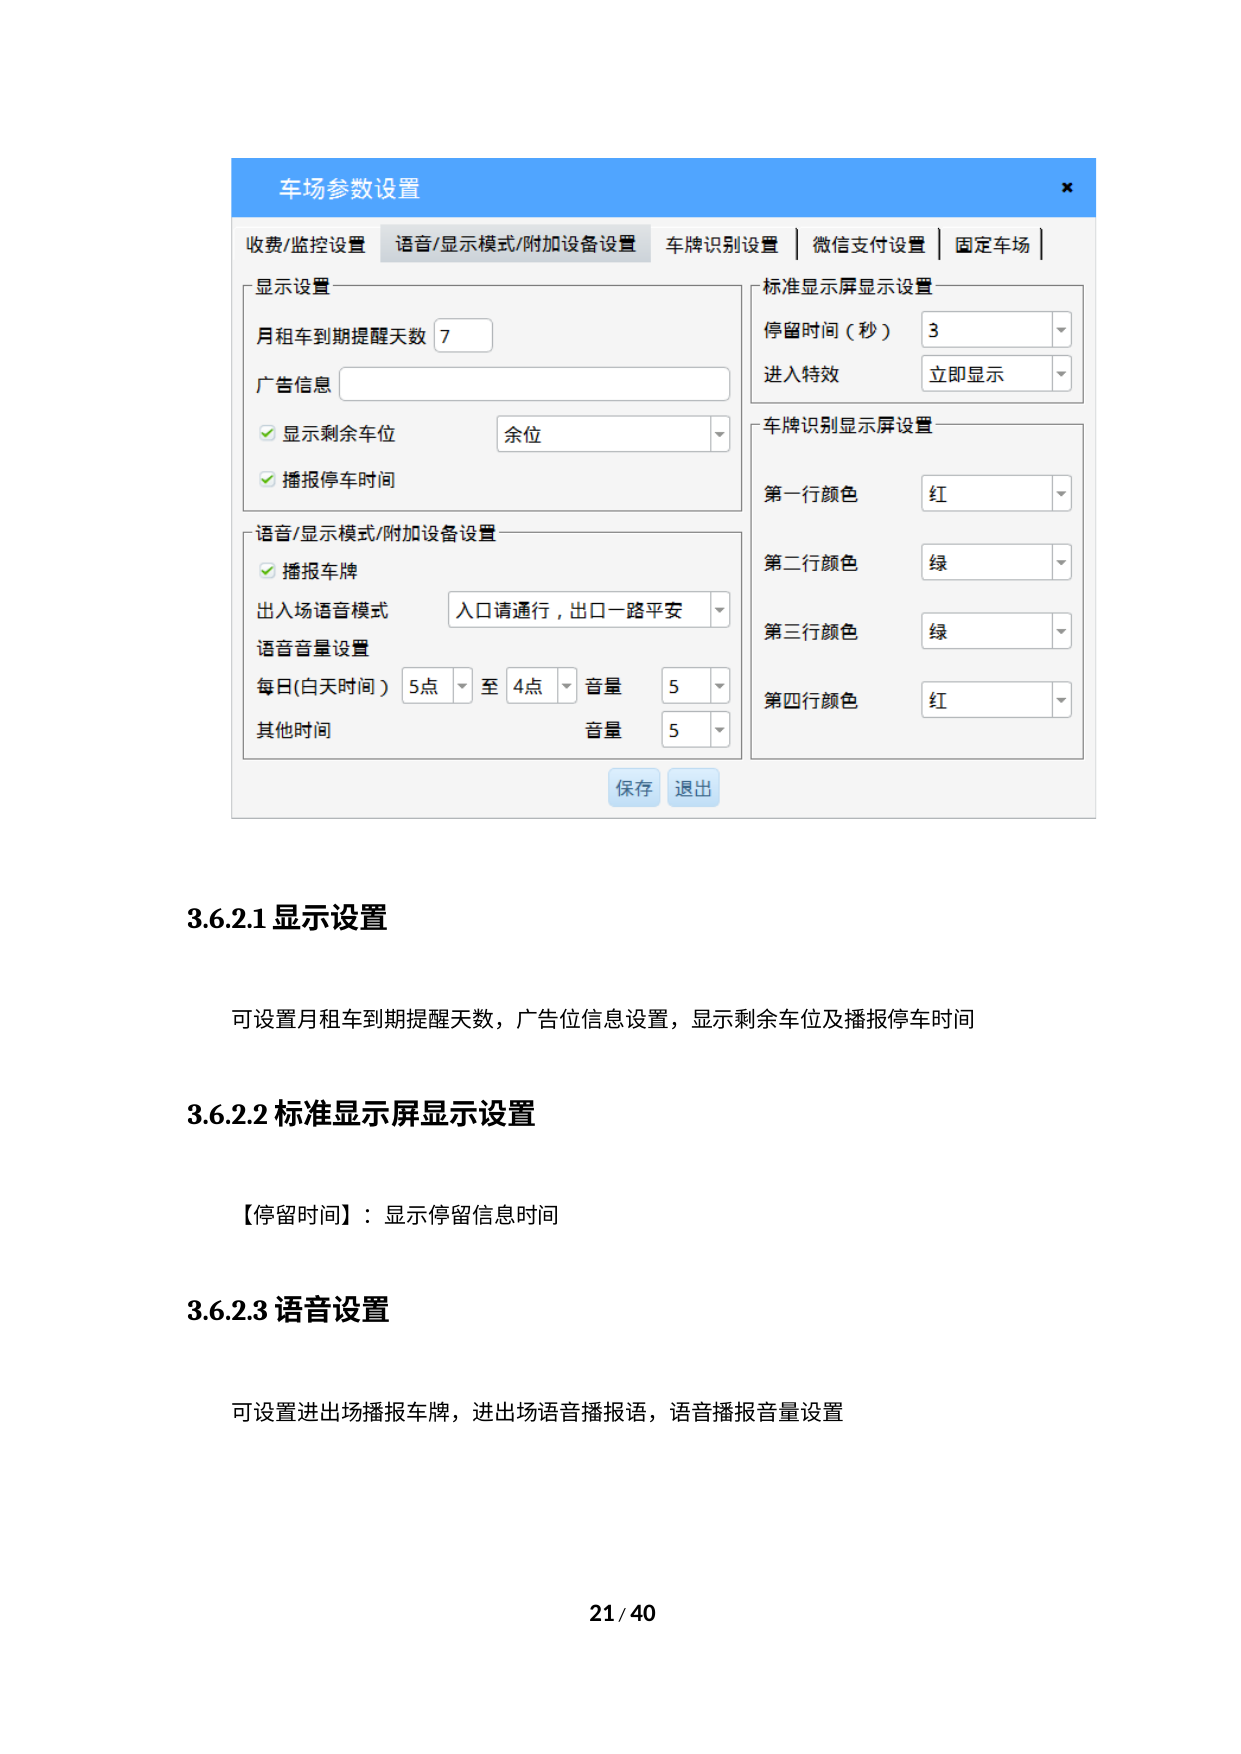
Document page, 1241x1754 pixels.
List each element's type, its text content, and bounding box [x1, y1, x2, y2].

subtitle 3.6.2.3 语音设置 [187, 1276, 1053, 1341]
text 【停留时间】：显示停留信息时间 [187, 1198, 1053, 1231]
subtitle 3.6.2.2 标准显示屏显示设置 [187, 1079, 1053, 1144]
picture [231, 158, 1097, 819]
text 可设置进出场播报车牌，进出场语音播报语，语音播报音量设置 [187, 1394, 1053, 1427]
subtitle 3.6.2.1显示设置 [187, 883, 1053, 948]
text 可设置月租车到期提醒天数，广告位信息设置，显示剩余车位及播报停车时间 [187, 1002, 1053, 1034]
